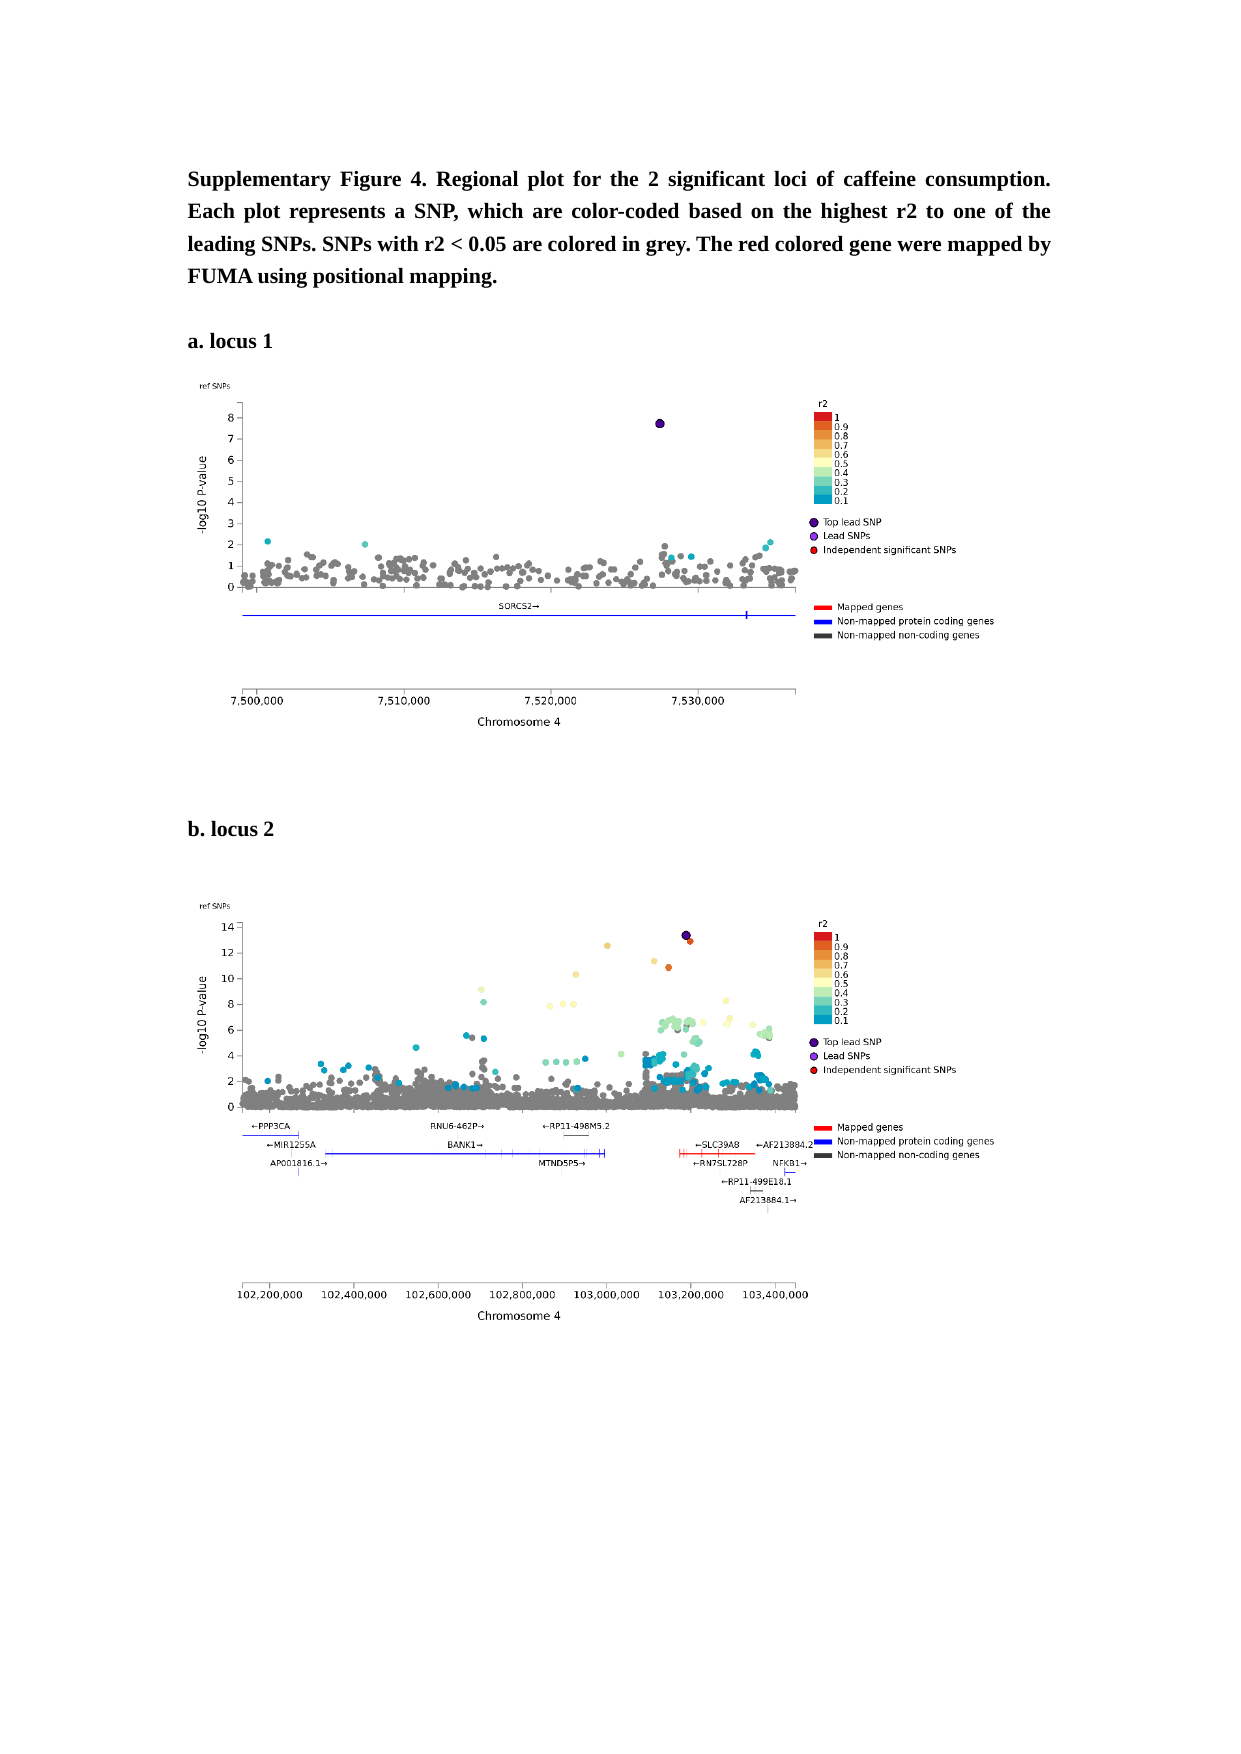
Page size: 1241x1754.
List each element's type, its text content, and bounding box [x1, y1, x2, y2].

text a. locus 1 [187, 324, 1053, 357]
picture [187, 357, 1053, 790]
text b. locus 2 [187, 812, 1053, 844]
text Supplementary Figure 4. Regional plot for the 2 significant loci of caffeine consumption. Each plot represents a SNP, which are color-coded based on the highest r2 to one of the leading SNPs. SNPs with r2 < 0.05 are colored in grey. The red colored gene were mapped by FUMA using positional mapping. [187, 162, 1053, 292]
picture [187, 877, 1053, 1384]
